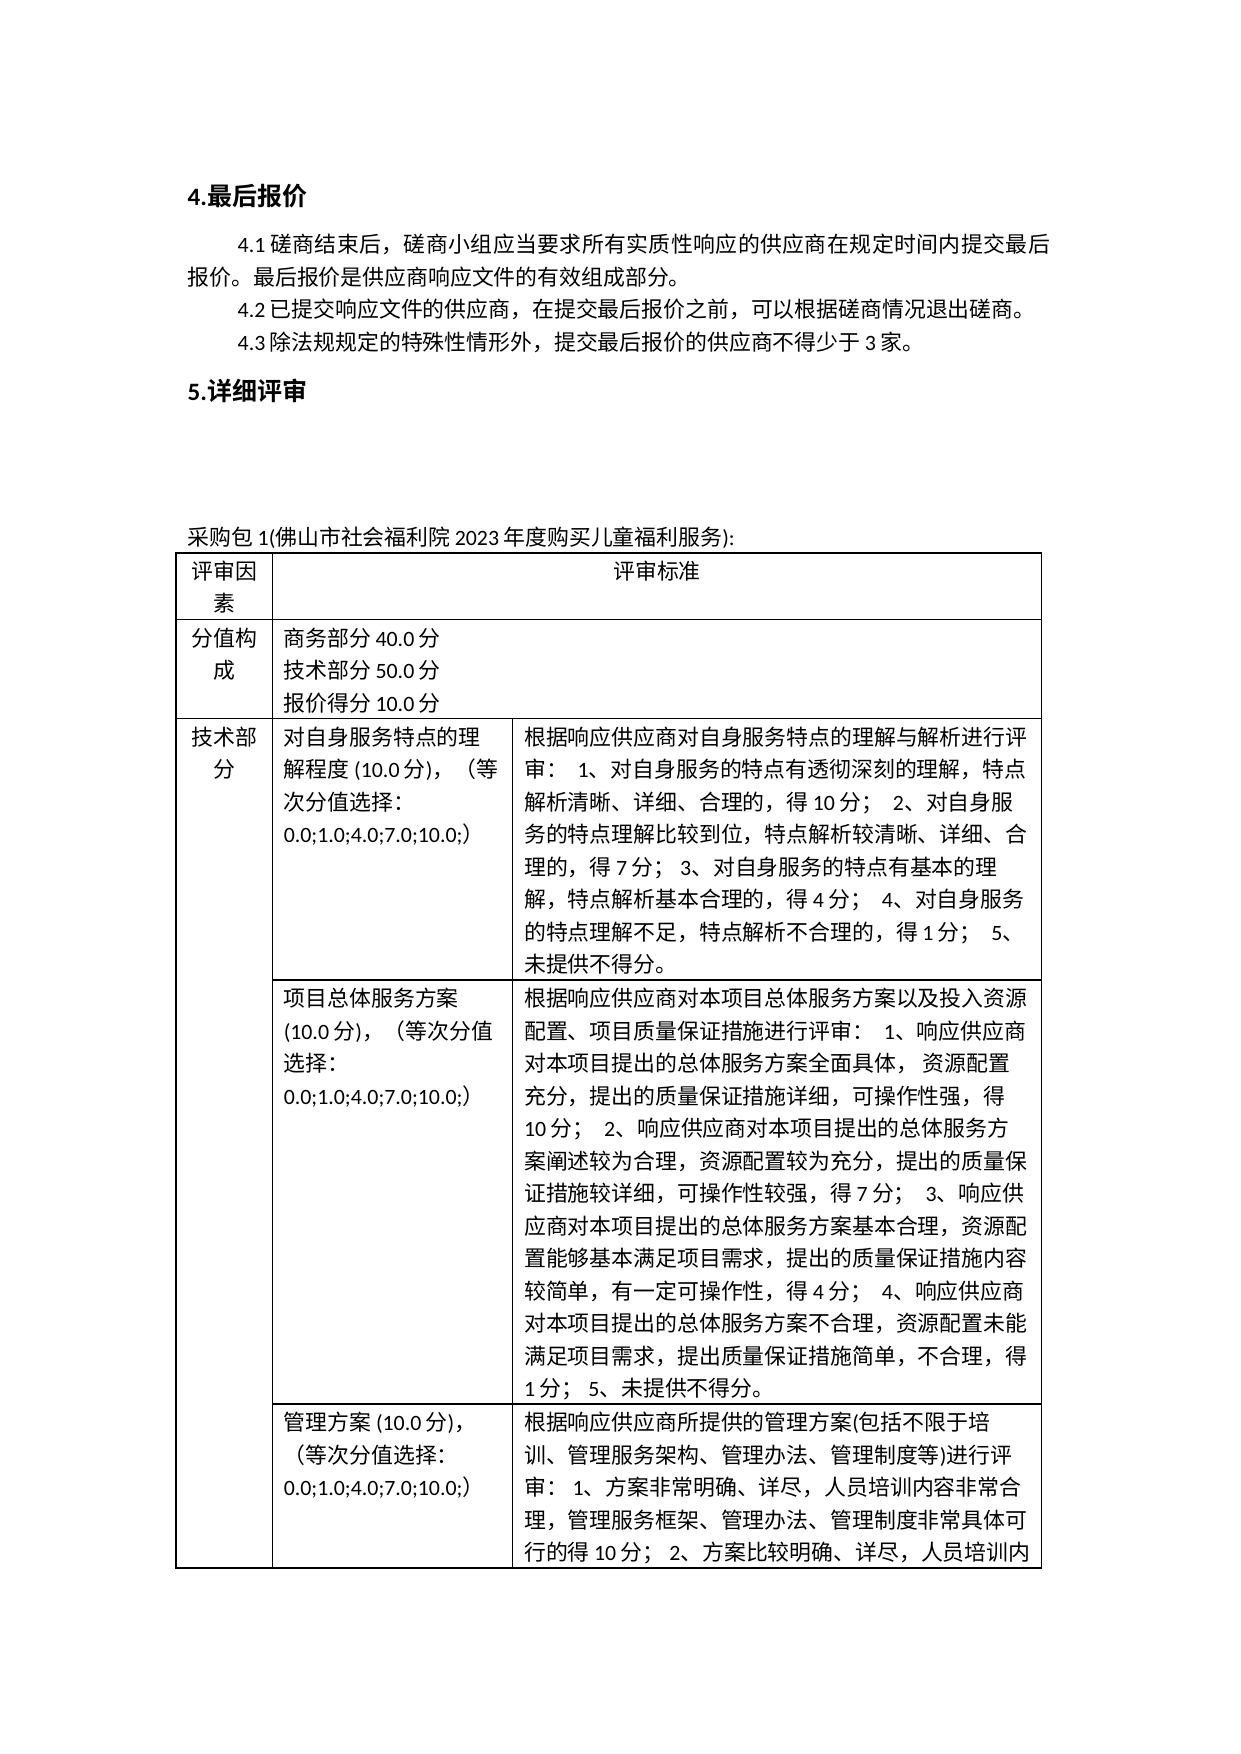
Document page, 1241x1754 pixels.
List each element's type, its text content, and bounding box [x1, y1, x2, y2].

table_cell 根据响应供应商对本项目总体服务方案以及投入资源配置、项目质量保证措施进行评审： 1、响应供应商对本项目提出的总体服务方案全面具体， 资源配置充分，提出的质量保证措施详细，可操作性强，得10分； 2、响应供应商对本项目提出的总体服务方案阐述较为合理，资源配置较为充分，提出的质量保证措施较详细，可操作性较强，得7分； 3、响应供应商对本项目提出的总体服务方案基本合理，资源配置能够基本满足项目需求，提出的质量保证措施内容较简单，有一定可操作性，得4分； 4、响应供应商对本项目提出的总体服务方案不合理，资源配置未能满足项目需求，提出质量保证措施简单，不合理，得1分； 5、未提供不得分。 [513, 981, 1041, 1403]
table_header 评审因素 [177, 554, 272, 618]
table_header 评审标准 [273, 554, 1041, 618]
text 4.1磋商结束后，磋商小组应当要求所有实质性响应的供应商在规定时间内提交最后报价。最后报价是供应商响应文件的有效组成部分。 [187, 227, 1053, 292]
text 5.详细评审 [187, 357, 1053, 422]
text 4.最后报价 [187, 162, 1053, 227]
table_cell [513, 1405, 1041, 1567]
table_cell 分值构成 [177, 620, 272, 718]
text 采购包1(佛山市社会福利院2023年度购买儿童福利服务): [187, 519, 1053, 552]
table_cell 根据响应供应商对自身服务特点的理解与解析进行评审： 1、对自身服务的特点有透彻深刻的理解，特点解析清晰、详细、合理的，得10分； 2、对自身服务的特点理解比较到位，特点解析较清晰、详细、合理的，得7分； 3、对自身服务的特点有基本的理解，特点解析基本合理的，得4分； 4、对自身服务的特点理解不足，特点解析不合理的，得1分； 5、未提供不得分。 [513, 719, 1041, 979]
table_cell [273, 1405, 512, 1567]
text 4.2已提交响应文件的供应商，在提交最后报价之前，可以根据磋商情况退出磋商。 [187, 292, 1053, 324]
table_cell 技术部分 [177, 719, 272, 1567]
table_cell 对自身服务特点的理解程度 (10.0分)，（等次分值选择：0.0;1.0;4.0;7.0;10.0;） [273, 719, 512, 979]
table_cell 商务部分40.0分 技术部分50.0分 报价得分10.0分 [273, 620, 1041, 718]
table_cell 项目总体服务方案 (10.0分)，（等次分值选择：0.0;1.0;4.0;7.0;10.0;） [273, 981, 512, 1403]
text 4.3除法规规定的特殊性情形外，提交最后报价的供应商不得少于3家。 [187, 324, 1053, 357]
